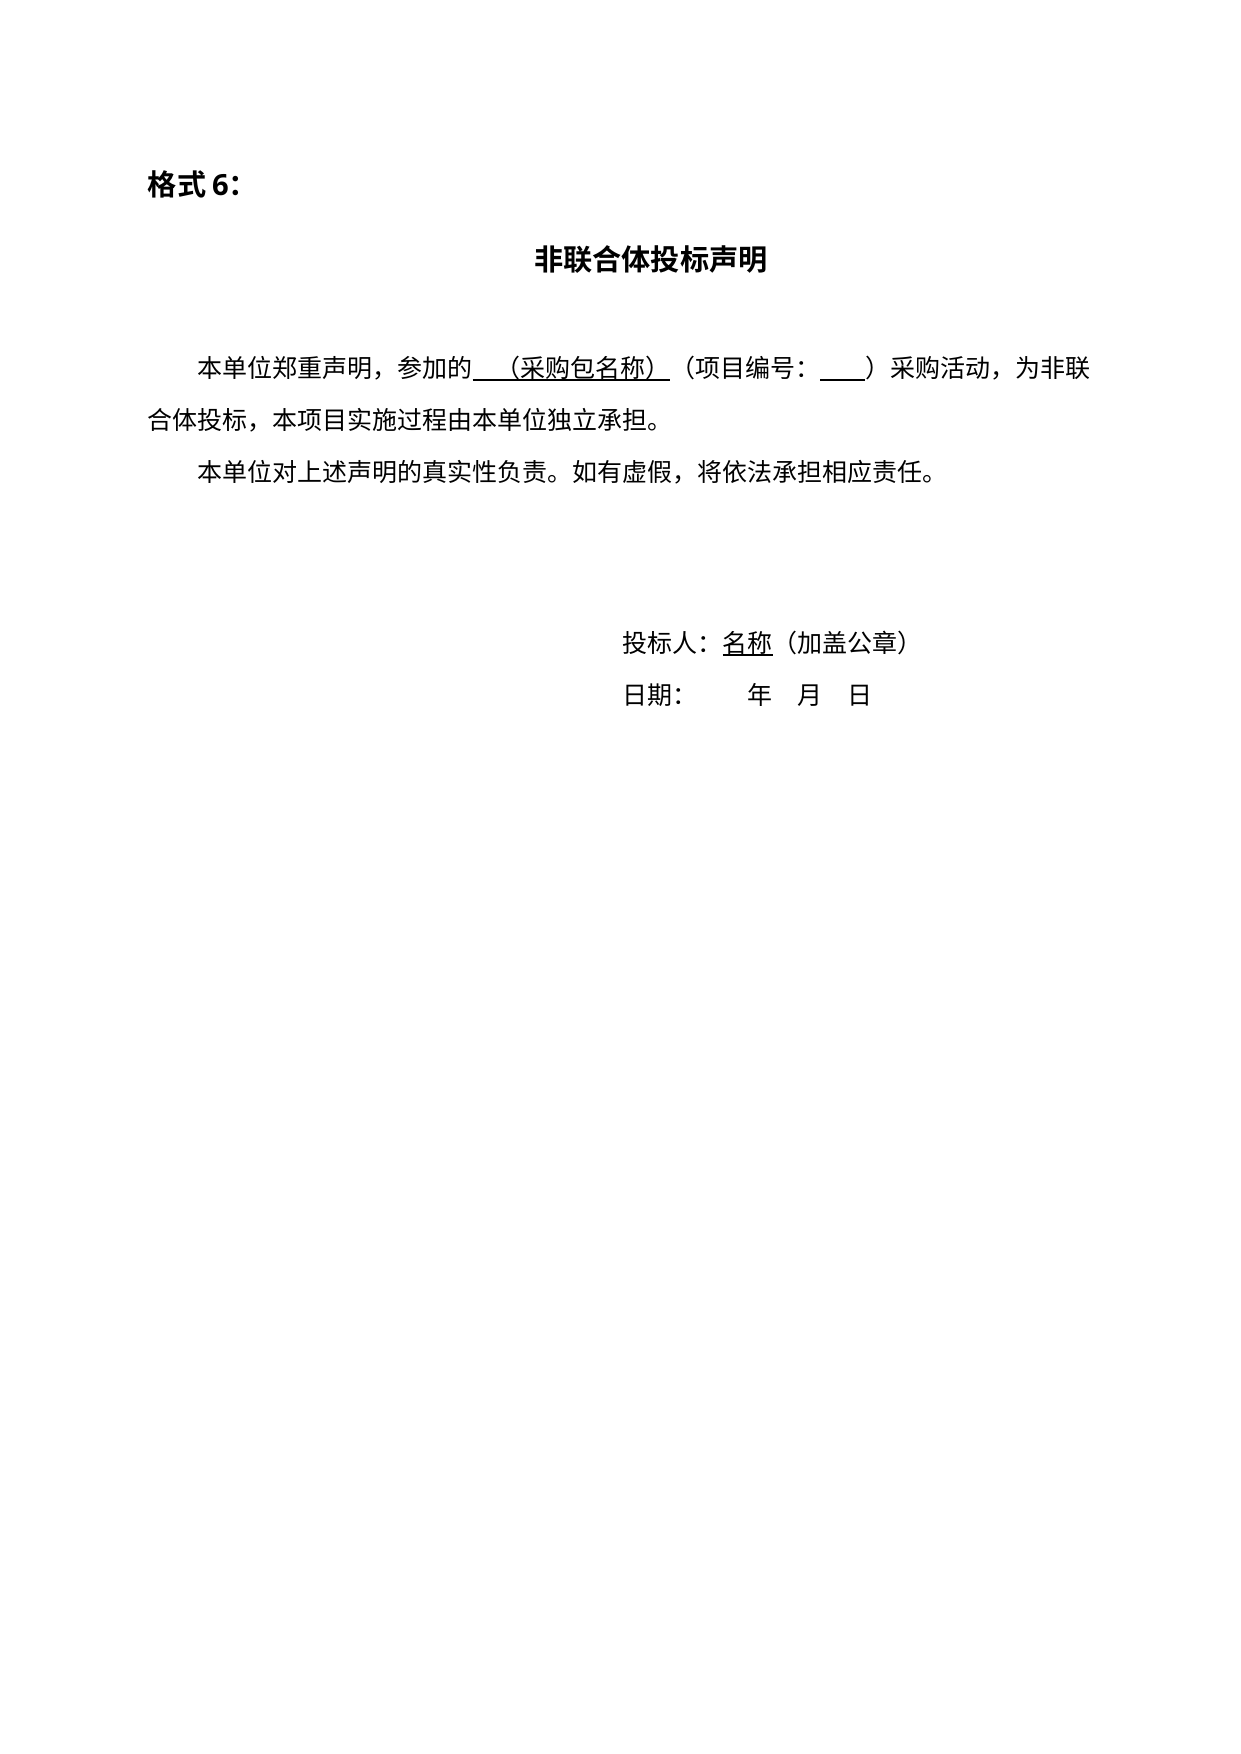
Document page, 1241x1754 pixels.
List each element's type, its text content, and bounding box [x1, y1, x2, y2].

text 格式6： [148, 162, 1093, 204]
text 非联合体投标声明 [148, 217, 1093, 283]
text 本单位对上述声明的真实性负责。如有虚假，将依法承担相应责任。 [148, 440, 1093, 492]
text 本单位郑重声明，参加的 （采购包名称）（项目编号： ）采购活动，为非联合体投标，本项目实施过程由本单位独立承担。 [148, 336, 1093, 440]
text 投标人：名称（加盖公章） [148, 611, 1093, 663]
text 日期： 年 月 日 [148, 663, 1093, 715]
